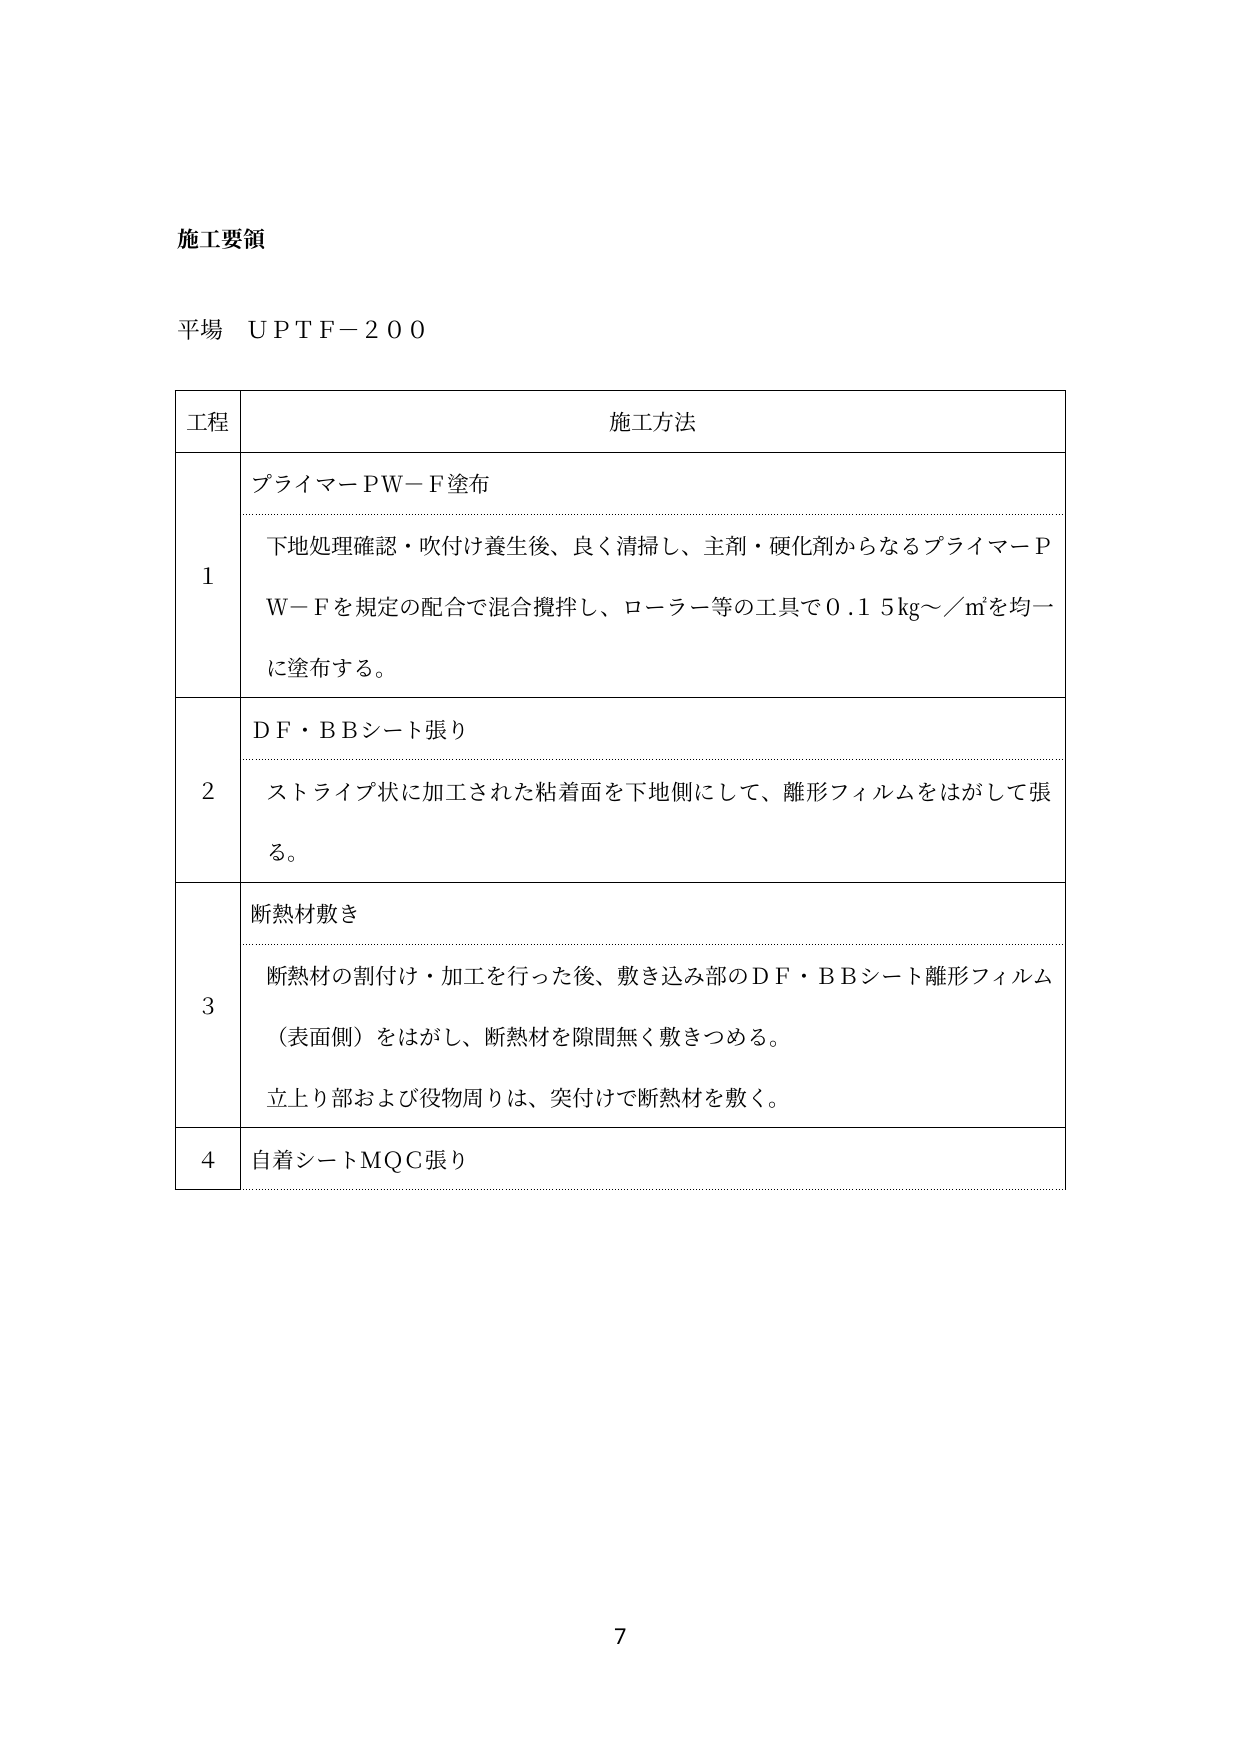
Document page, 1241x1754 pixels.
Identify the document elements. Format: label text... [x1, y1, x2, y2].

text 施工要領 [177, 207, 1063, 268]
table_header 工程 [176, 391, 240, 452]
table_cell ストライプ状に加工された粘着面を下地側にして、離形フィルムをはがして張る。 [241, 759, 1065, 882]
table_cell 断熱材敷き [241, 883, 1065, 944]
table_cell ３ [176, 883, 240, 1127]
table_cell ２ [176, 698, 240, 882]
table_cell 自着シートＭＱＣ張り [241, 1128, 1065, 1189]
table_header 施工方法 [241, 391, 1065, 452]
text 平場 ＵＰＴＦ－２００ [177, 299, 1063, 359]
table_cell 断熱材の割付け・加工を行った後、敷き込み部のＤＦ・ＢＢシート離形フィルム（表面側）をはがし、断熱材を隙間無く敷きつめる。 立上り部および役物周りは、突付けで断熱材を敷く。 [241, 944, 1065, 1127]
table_cell ４ [176, 1128, 240, 1189]
table_cell 下地処理確認・吹付け養生後、良く清掃し、主剤・硬化剤からなるプライマーＰＷ－Ｆを規定の配合で混合攪拌し、ローラー等の工具で０.１５㎏～／㎡を均一に塗布する。 [241, 514, 1065, 697]
table_cell １ [176, 453, 240, 697]
table_cell ＤＦ・ＢＢシート張り [241, 698, 1065, 759]
table_cell プライマーＰＷ－Ｆ塗布 [241, 453, 1065, 514]
